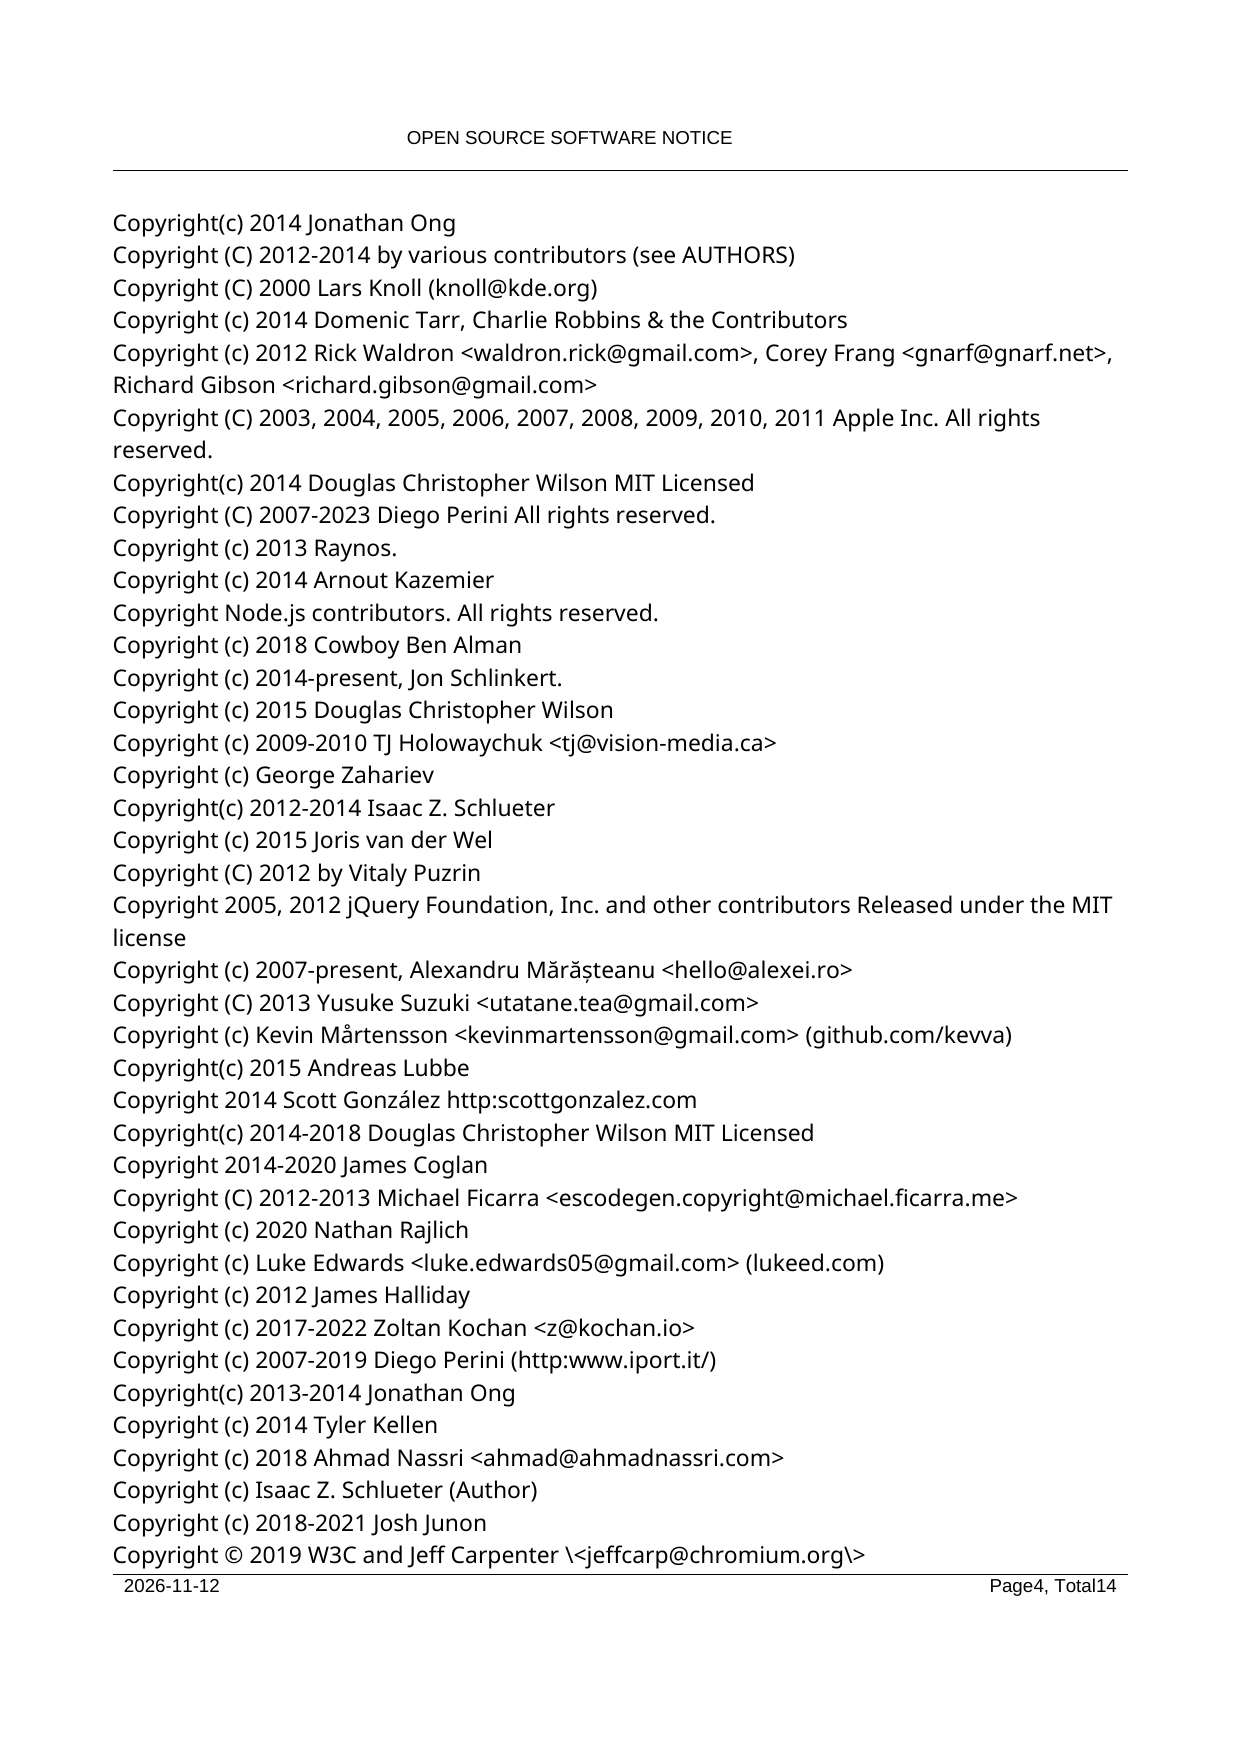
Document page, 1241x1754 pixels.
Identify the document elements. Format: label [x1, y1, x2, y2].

text [112, 206, 1128, 1571]
